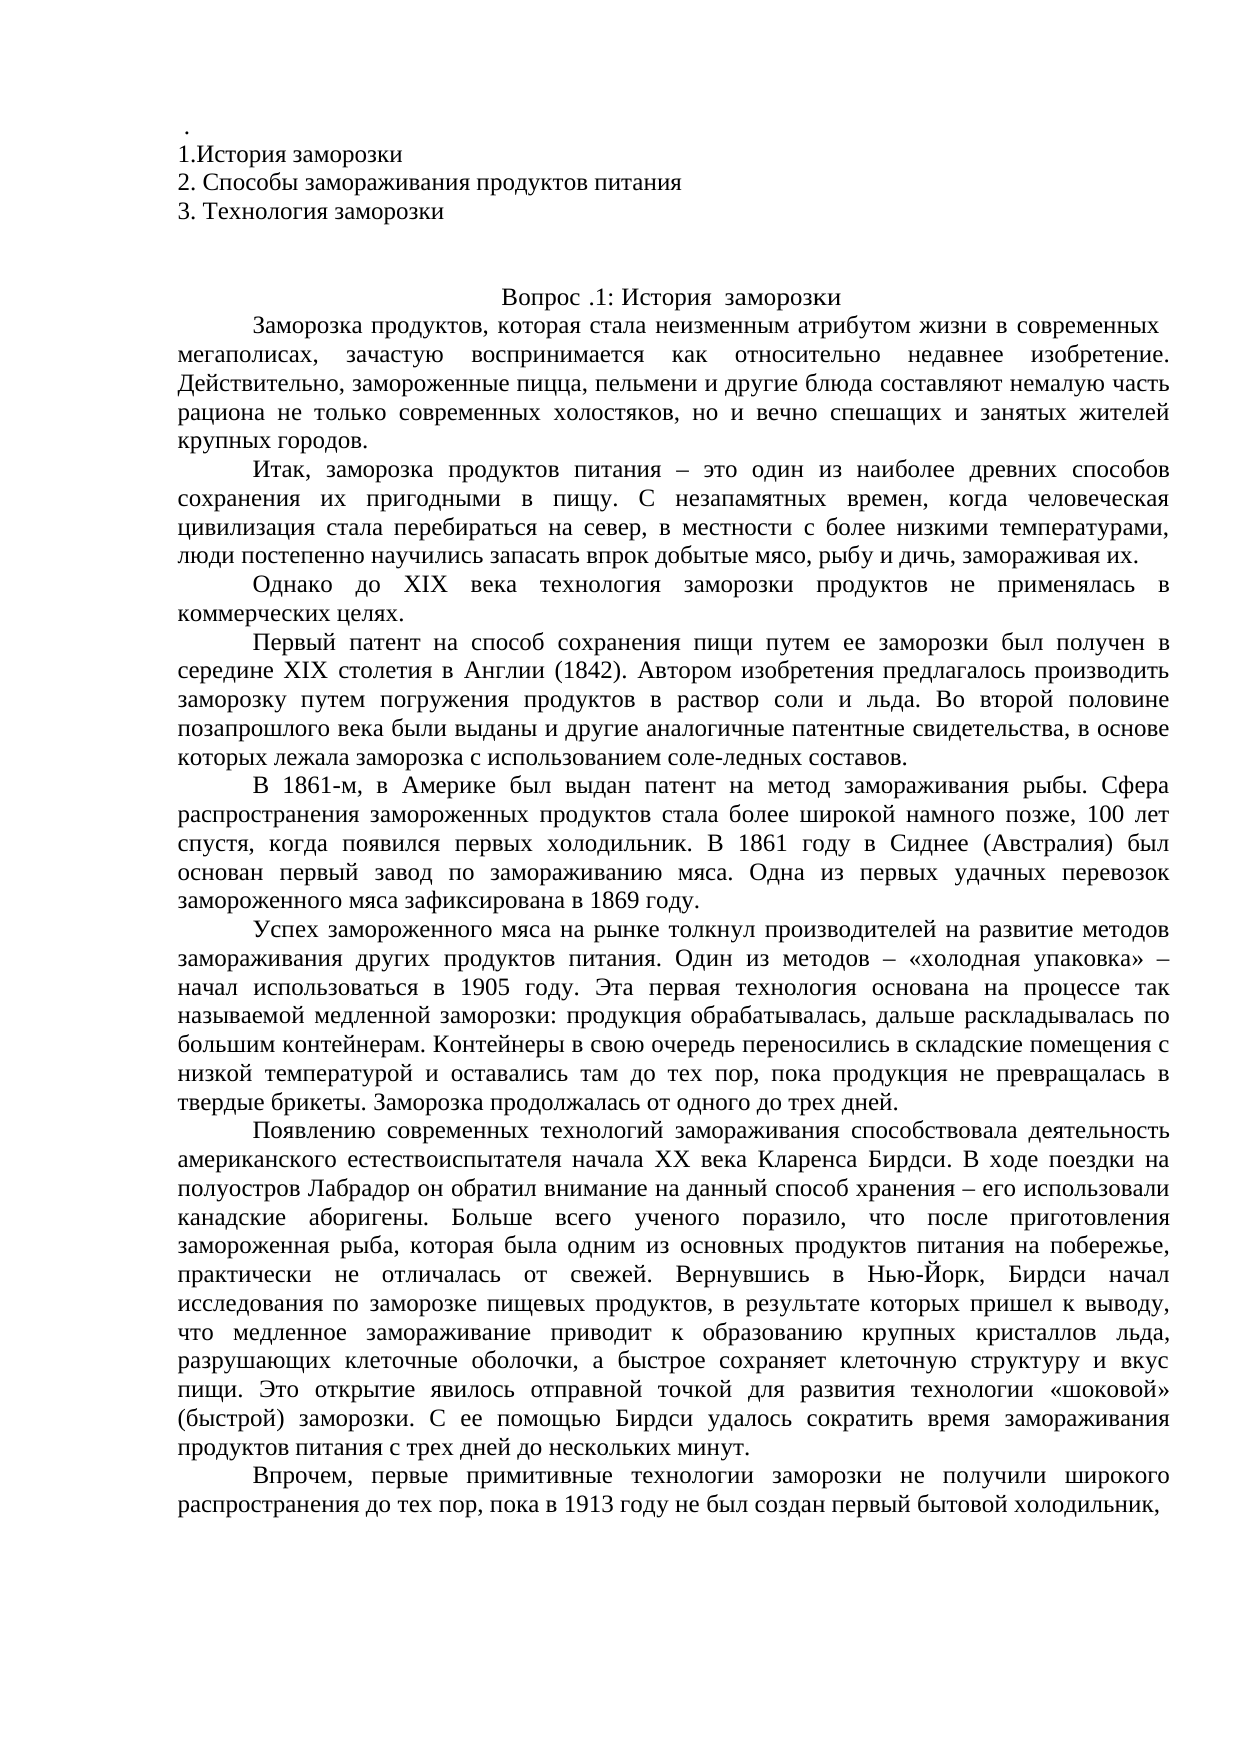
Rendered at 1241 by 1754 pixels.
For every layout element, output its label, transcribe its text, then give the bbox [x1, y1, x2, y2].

text Первый патент на способ сохранения пищи путем ее заморозки был получен в середине XIX столетия в Англии (1842). Автором изобретения предлагалось производить заморозку путем погружения продуктов в раствор соли и льда. Во второй половине позапрошлого века были выданы и другие аналогичные патентные свидетельства, в основе которых лежала заморозка с использованием соле-ледных составов. [177, 627, 1170, 770]
text Появлению современных технологий замораживания способствовала деятельность американского естествоиспытателя начала XX века Кларенса Бирдси. В ходе поездки на полуостров Лабрадор он обратил внимание на данный способ хранения – его использовали канадские аборигены. Больше всего ученого поразило, что после приготовления замороженная рыба, которая была одним из основных продуктов питания на побережье, практически не отличалась от свежей. Вернувшись в Нью-Йорк, Бирдси начал исследования по заморозке пищевых продуктов, в результате которых пришел к выводу, что медленное замораживание приводит к образованию крупных кристаллов льда, разрушающих клеточные оболочки, а быстрое сохраняет клеточную структуру и вкус пищи. Это открытие явилось отправной точкой для развития технологии «шоковой» (быстрой) заморозки. С ее помощью Бирдси удалось сократить время замораживания продуктов питания с трех дней до нескольких минут. [177, 1115, 1170, 1460]
text 1.История заморозки [177, 139, 410, 167]
text 2. Способы замораживания продуктов питания [177, 167, 686, 196]
text В 1861-м, в Америке был выдан патент на метод замораживания рыбы. Сфера распространения замороженных продуктов стала более широкой намного позже, 100 лет спустя, когда появился первых холодильник. В 1861 году в Сиднее (Австралия) был основан первый завод по замораживанию мяса. Одна из первых удачных перевозок замороженного мяса зафиксирована в 1869 году. [177, 770, 1170, 914]
text . [177, 110, 464, 139]
text Впрочем, первые примитивные технологии заморозки не получили широкого распространения до тех пор, пока в 1913 году не был создан первый бытовой холодильник, [177, 1460, 1170, 1518]
text Заморозка продуктов, которая стала неизменным атрибутом жизни в современных [252, 311, 1178, 339]
text 3. Технология заморозки [177, 196, 449, 225]
text Успех замороженного мяса на рынке толкнул производителей на развитие методов замораживания других продуктов питания. Один из методов – «холодная упаковка» – начал использоваться в 1905 году. Эта первая технология основана на процессе так называемой медленной заморозки: продукция обрабатывалась, дальше раскладывалась по большим контейнерам. Контейнеры в свою очередь переносились в складские помещения с низкой температурой и оставались там до тех пор, пока продукция не превращалась в твердые брикеты. Заморозка продолжалась от одного до трех дней. [177, 914, 1170, 1115]
text Однако до XIX века технология заморозки продуктов не применялась в коммерческих целях. [177, 569, 1169, 627]
text Вопрос .1: История заморозки [489, 282, 853, 311]
text Итак, заморозка продуктов питания – это один из наиболее древних способов сохранения их пригодными в пищу. С незапамятных времен, когда человеческая цивилизация стала перебираться на север, в местности с более низкими температурами, люди постепенно научились запасать впрок добытые мясо, рыбу и дичь, замораживая их. [177, 454, 1169, 569]
text мегаполисах, зачастую воспринимается как относительно недавнее изобретение. Действительно, замороженные пицца, пельмени и другие блюда составляют немалую часть рациона не только современных холостяков, но и вечно спешащих и занятых жителей крупных городов. [177, 339, 1170, 454]
